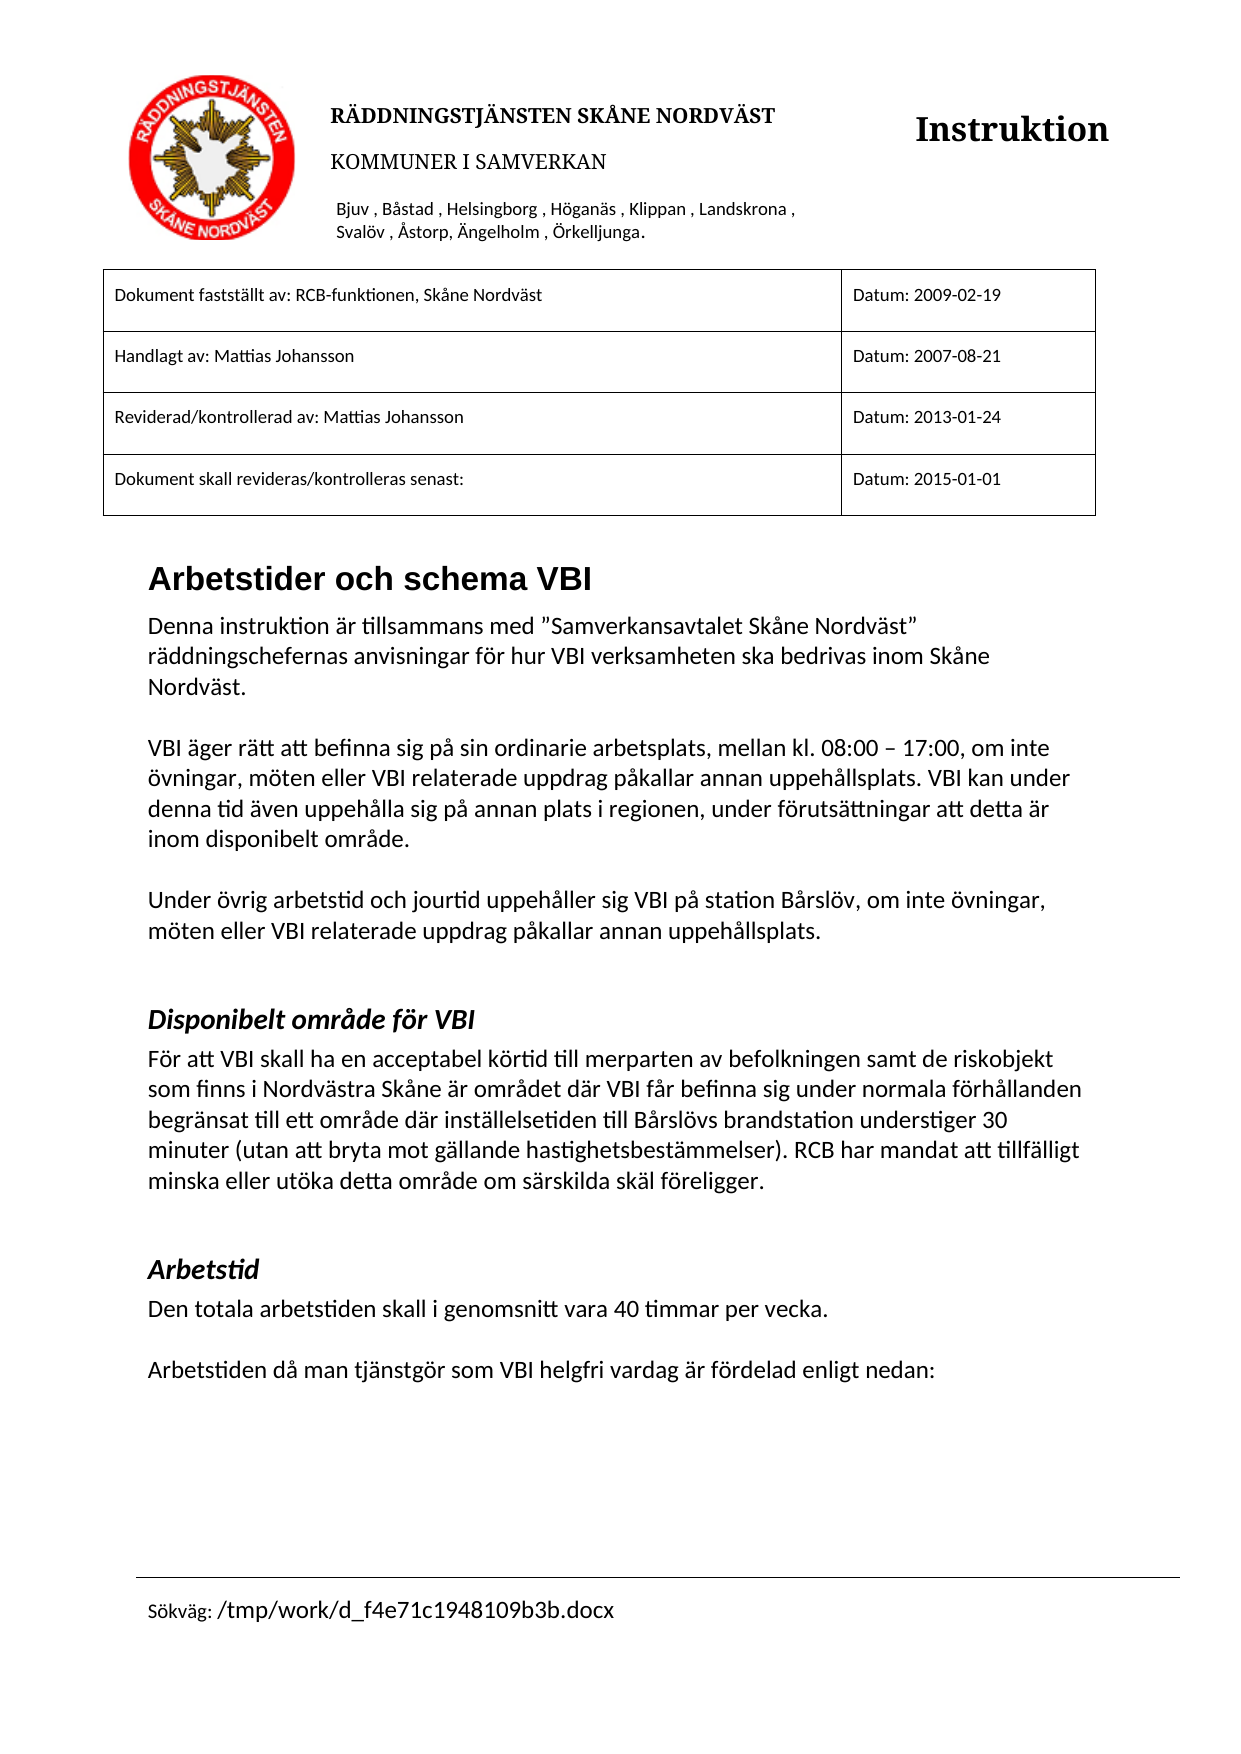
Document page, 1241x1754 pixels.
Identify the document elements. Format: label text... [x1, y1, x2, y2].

text Arbetstiden då man tjänstgör som VBI helgfri vardag är fördelad enligt nedan: [148, 1354, 1093, 1385]
subtitle Arbetstid [148, 1251, 1093, 1287]
text För att VBI skall ha en acceptabel körtid till merparten av befolkningen samt de riskobjekt som finns i Nordvästra Skåne är området där VBI får befinna sig under normala förhållanden begränsat till ett område där inställelsetiden till Bårslövs brandstation understiger 30 minuter (utan att bryta mot gällande hastighetsbestämmelser). RCB har mandat att tillfälligt minska eller utöka detta område om särskilda skäl föreligger. [148, 1043, 1093, 1196]
subtitle Disponibelt område för VBI [148, 1001, 1093, 1037]
text Denna instruktion är tillsammans med ”Samverkansavtalet Skåne Nordväst” räddningschefernas anvisningar för hur VBI verksamheten ska bedrivas inom Skåne Nordväst. [148, 610, 1093, 702]
text Den totala arbetstiden skall i genomsnitt vara 40 timmar per vecka. [148, 1293, 1093, 1324]
subtitle Arbetstider och schema VBI [148, 559, 1093, 597]
picture [128, 75, 296, 240]
text Under övrig arbetstid och jourtid uppehåller sig VBI på station Bårslöv, om inte övningar, möten eller VBI relaterade uppdrag påkallar annan uppehållsplats. [148, 885, 1093, 946]
text VBI äger rätt att befinna sig på sin ordinarie arbetsplats, mellan kl. 08:00 – 17:00, om inte övningar, möten eller VBI relaterade uppdrag påkallar annan uppehållsplats. VBI kan under denna tid även uppehålla sig på annan plats i regionen, under förutsättningar att detta är inom disponibelt område. [148, 732, 1093, 854]
